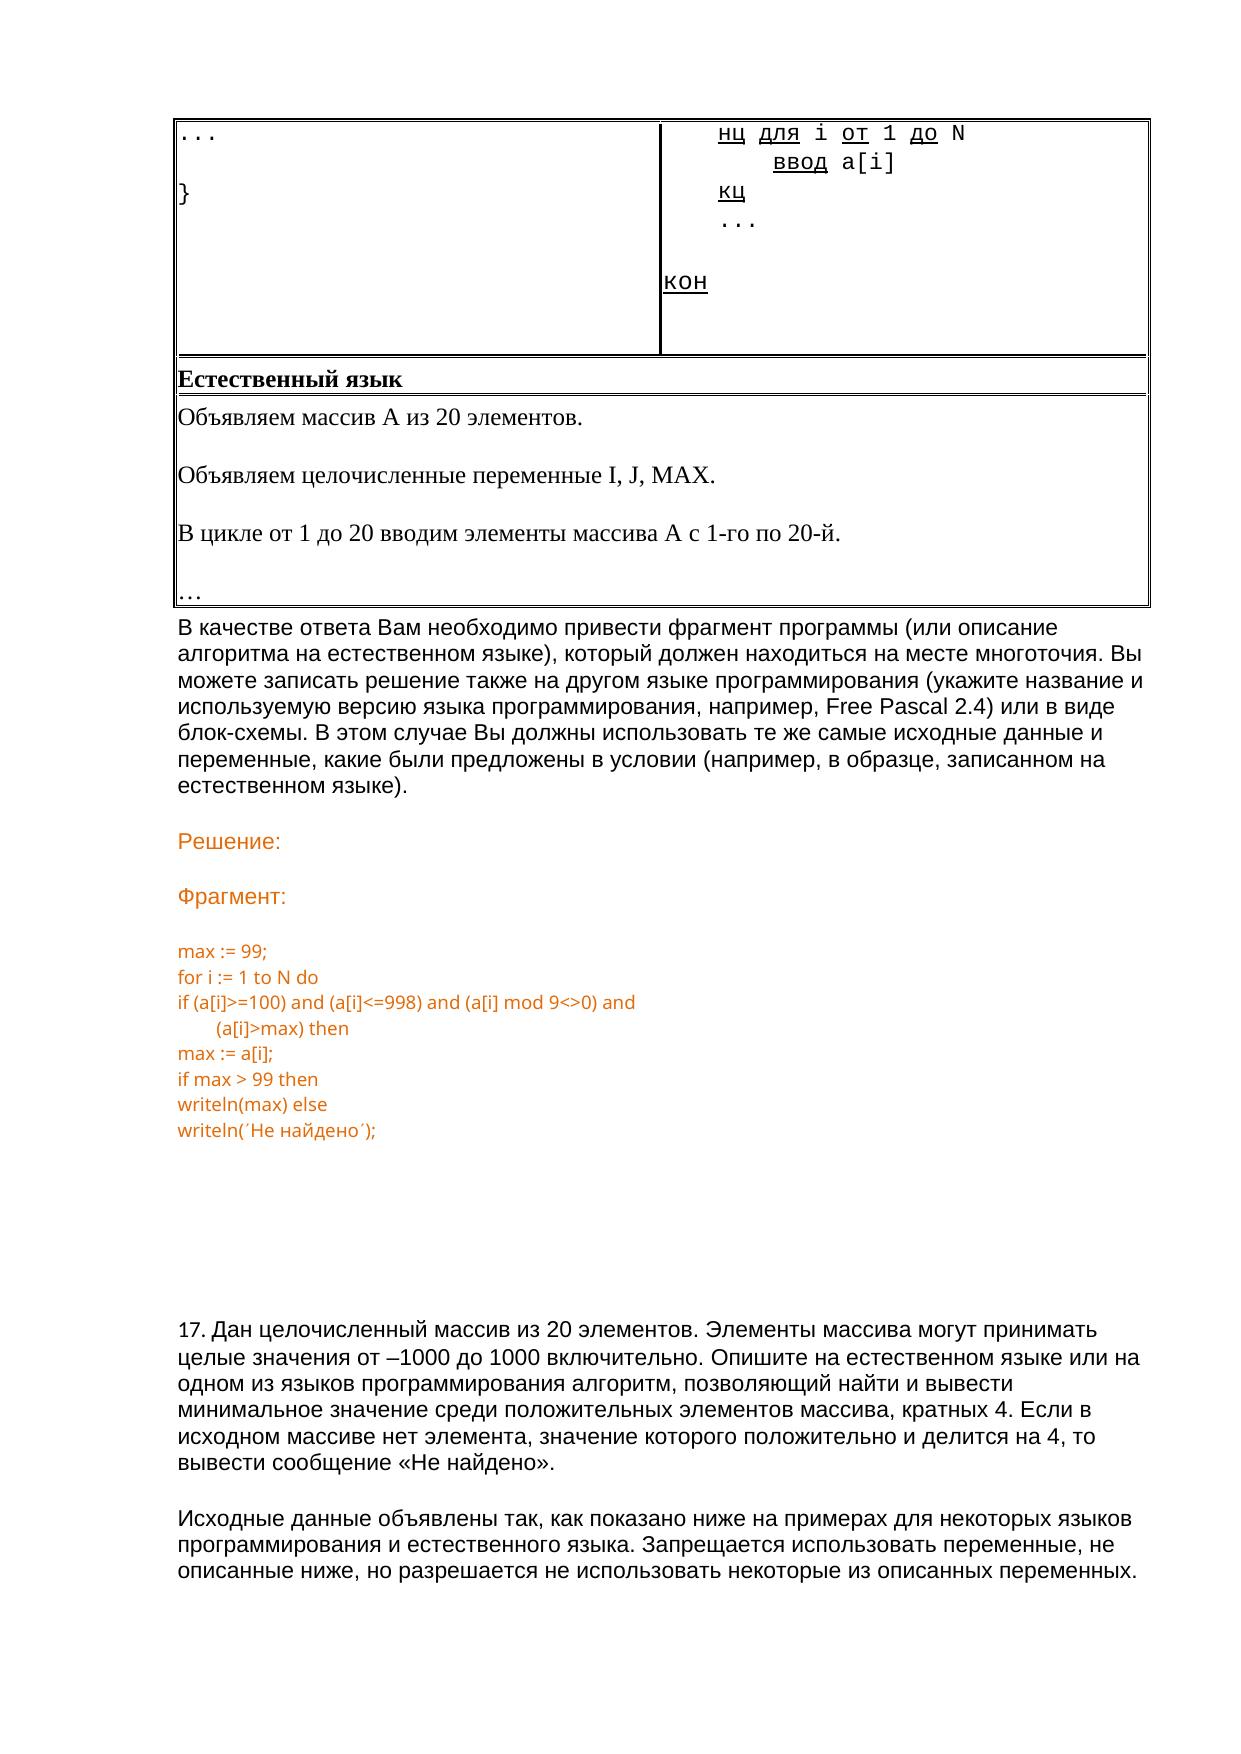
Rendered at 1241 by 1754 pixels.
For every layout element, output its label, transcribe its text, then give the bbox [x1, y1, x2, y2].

text if (a[i]>=100) and (a[i]<=998) and (a[i] mod 9<>0) and [177, 990, 1152, 1015]
text Фрагмент: [177, 883, 1152, 909]
text if max > 99 then [177, 1066, 1152, 1092]
text writeln(Не найдено); [177, 1117, 1152, 1143]
text for i := 1 to N do [177, 964, 1152, 990]
text max := 99; [177, 939, 1152, 964]
text max := a[i]; [177, 1041, 1152, 1066]
text Решение: [177, 828, 1152, 854]
text В качестве ответа Вам необходимо привести фрагмент программы (или описание алгоритма на естественном языке), который должен находиться на месте многоточия. Вы можете записать решение также на другом языке программирования (укажите название и используемую версию языка программирования, например, Free Pascal 2.4) или в виде блок-схемы. В этом случае Вы должны использовать те же самые исходные данные и переменные, какие были предложены в условии (например, в образце, записанном на естественном языке). [177, 614, 1152, 798]
text (a[i]>max) then [177, 1015, 1152, 1041]
text Исходные данные объявлены так, как показано ниже на примерах для некоторых языков программирования и естественного языка. Запрещается использовать переменные, не описанные ниже, но разрешается не использовать некоторые из описанных переменных. [177, 1504, 1152, 1584]
text 17. Дан целочисленный массив из 20 элементов. Элементы массива могут принимать целые значения от –1000 до 1000 включительно. Опишите на естественном языке или на одном из языков программирования алгоритм, позволяющий найти и вывести минимальное значение среди положительных элементов массива, кратных 4. Если в исходном массиве нет элемента, значение которого положительно и делится на 4, то вывести сообщение «Не найдено». [177, 1316, 1152, 1475]
text writeln(max) else [177, 1092, 1152, 1117]
table_cell Объявляем массив A из 20 элементов. Объявляем целочисленные переменные I, J, MAX. В цикле от 1 до 20 вводим элементы массива A с 1-го по 20-й. … [177, 393, 1148, 604]
table_cell Естественный язык [177, 354, 1148, 392]
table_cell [660, 122, 1148, 354]
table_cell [177, 122, 660, 354]
